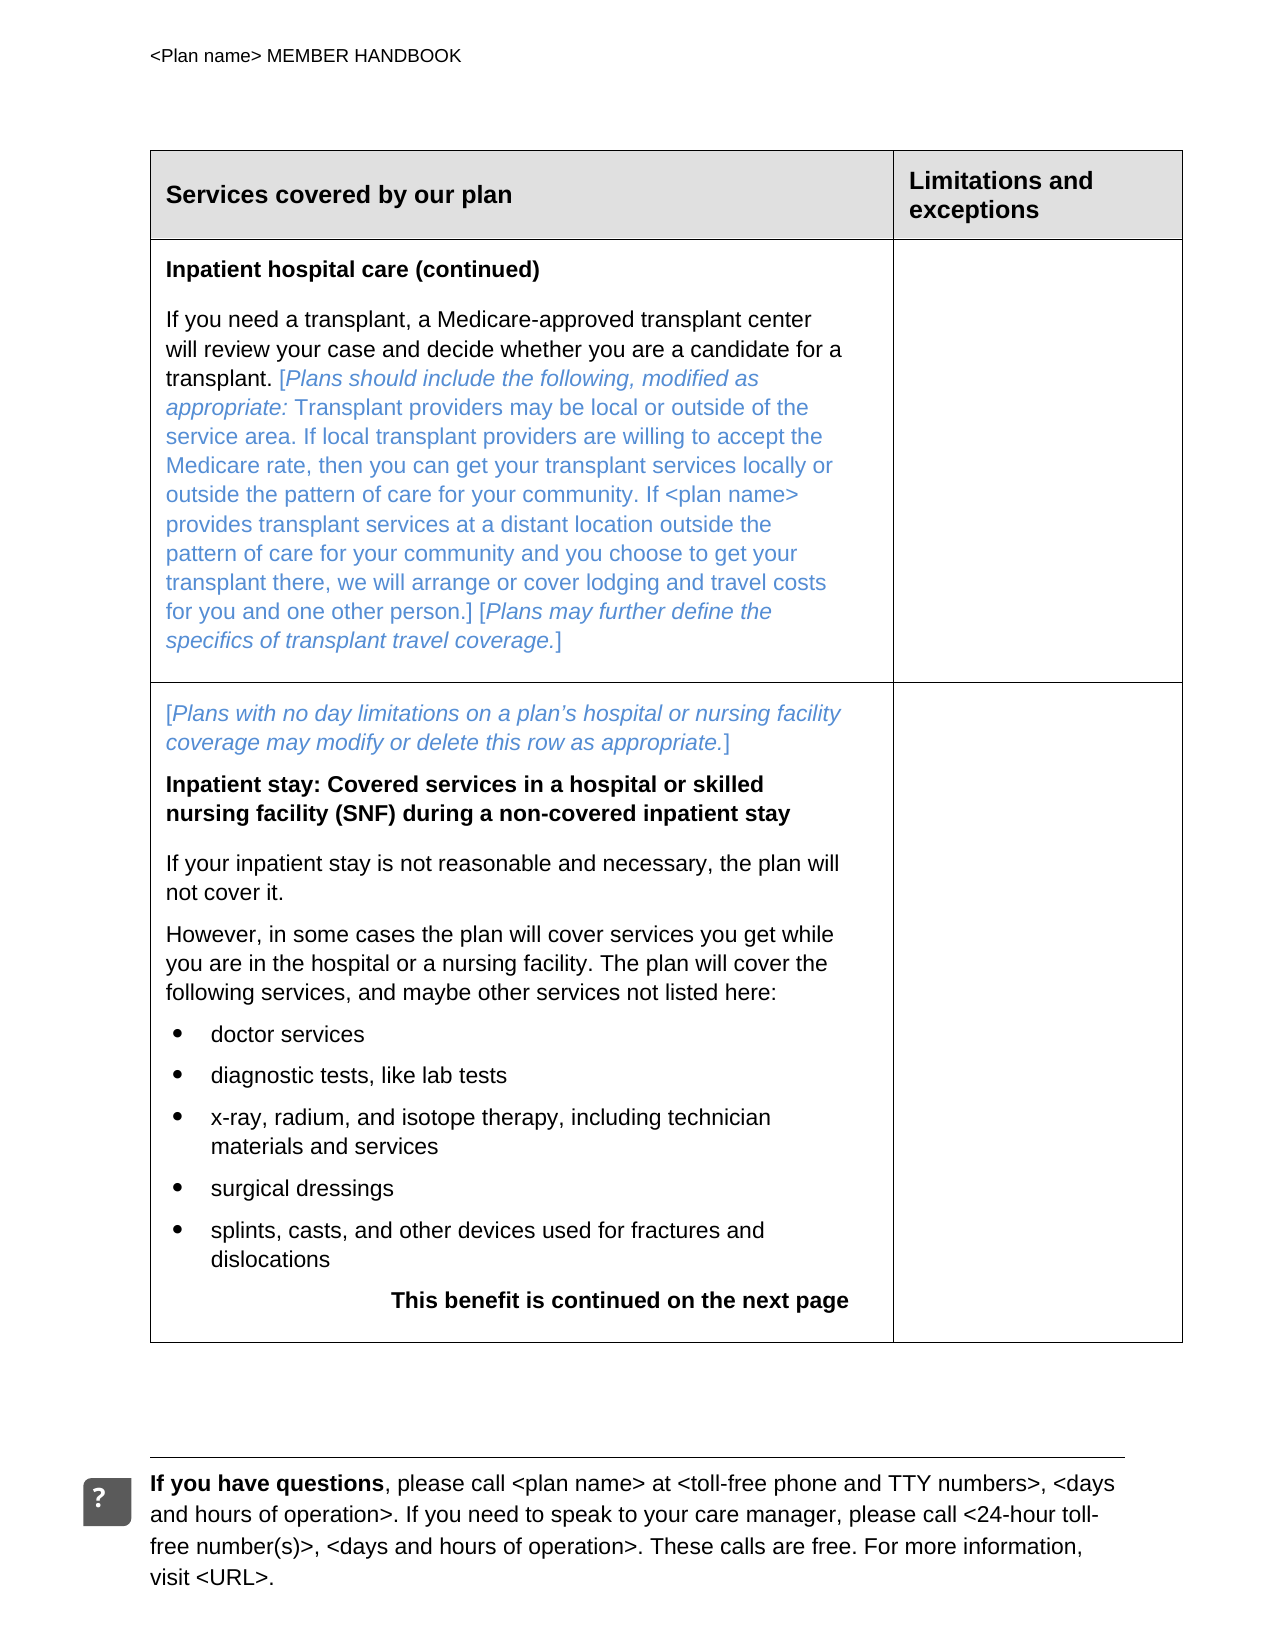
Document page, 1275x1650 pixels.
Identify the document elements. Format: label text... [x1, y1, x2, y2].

table_cell Inpatient hospital care (continued) If you need a transplant, a Medicare-approved transplant center will review your case and decide whether you are a candidate for a transplant. [Plans should include the following, modified as appropriate: Transplant providers may be local or outside of the service area. If local transplant providers are willing to accept the Medicare rate, then you can get your transplant services locally or outside the pattern of care for your community. If <plan name> provides transplant services at a distant location outside the pattern of care for your community and you choose to get your transplant there, we will arrange or cover lodging and travel costs for you and one other person.] [Plans may further define the specifics of transplant travel coverage.] [151, 240, 893, 682]
table_cell [Plans with no day limitations on a plan’s hospital or nursing facility coverage may modify or delete this row as appropriate.] Inpatient stay: Covered services in a hospital or skilled nursing facility (SNF) during a non-covered inpatient stay If your inpatient stay is not reasonable and necessary, the plan will not cover it. However, in some cases the plan will cover services you get while you are in the hospital or a nursing facility. The plan will cover the following services, and maybe other services not listed here: doctor services diagnostic tests, like lab tests x-ray, radium, and isotope therapy, including technician materials and services surgical dressings splints, casts, and other devices used for fractures and dislocations This benefit is continued on the next page [151, 683, 893, 1342]
table_header Limitations and exceptions [894, 151, 1182, 238]
table_cell [894, 683, 1182, 1342]
table_cell [894, 240, 1182, 682]
table_header Services covered by our plan [151, 151, 893, 238]
